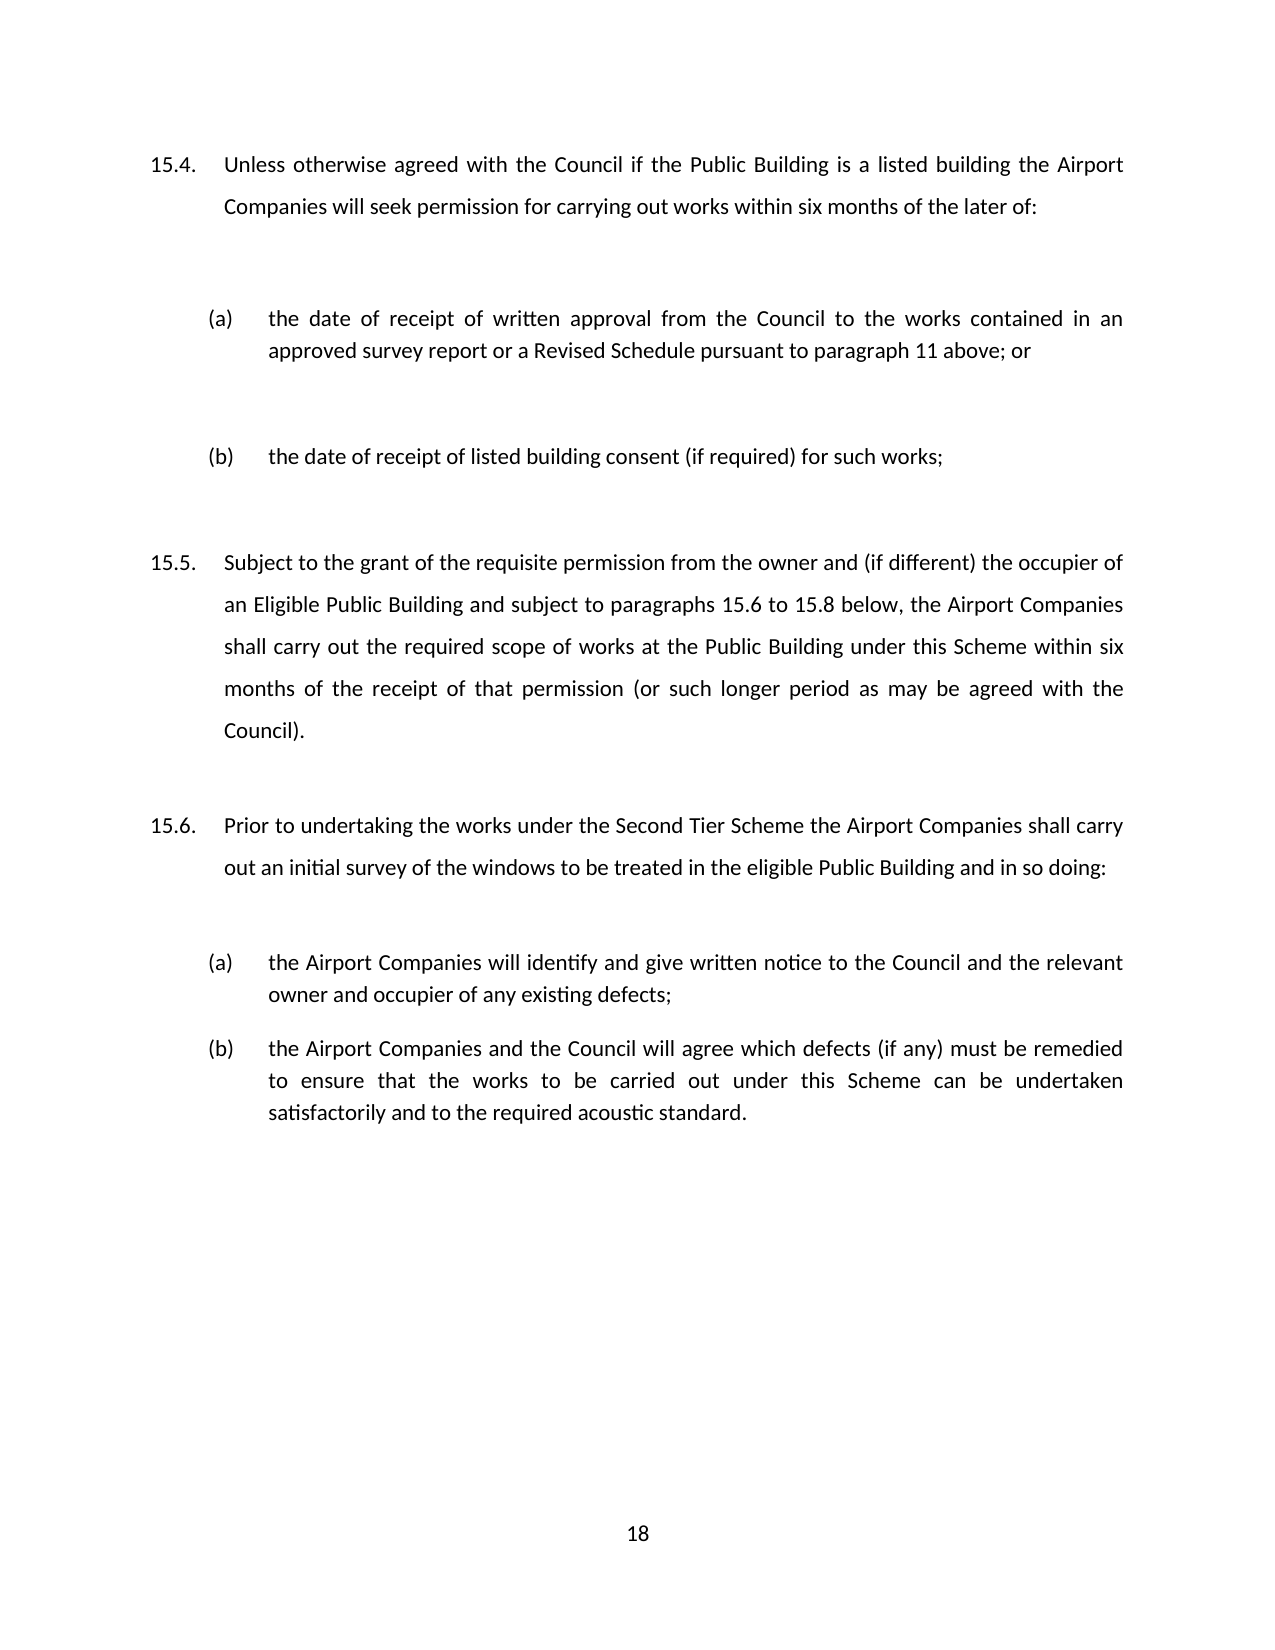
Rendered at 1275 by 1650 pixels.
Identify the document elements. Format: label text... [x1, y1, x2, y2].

subtitle Unless otherwise agreed with the Council if the Public Building is a listed building the Airport Companies will seek permission for carrying out works within six months of the later of: [150, 150, 1125, 220]
list the Airport Companies will identify and give written notice to the Council and the relevant owner and occupier of any existing defects; [208, 948, 1125, 1009]
subtitle Prior to undertaking the works under the Second Tier Scheme the Airport Companies shall carry out an initial survey of the windows to be treated in the eligible Public Building and in so doing: [150, 811, 1125, 881]
list the date of receipt of listed building consent (if required) for such works; [208, 442, 1125, 471]
list the date of receipt of written approval from the Council to the works contained in an approved survey report or a Revised Schedule pursuant to paragraph 11 above; or [208, 304, 1125, 364]
list the Airport Companies and the Council will agree which defects (if any) must be remedied to ensure that the works to be carried out under this Scheme can be undertaken satisfactorily and to the required acoustic standard. [208, 1034, 1125, 1126]
subtitle Subject to the grant of the requisite permission from the owner and (if different) the occupier of an Eligible Public Building and subject to paragraphs 15.6 to 15.8 below, the Airport Companies shall carry out the required scope of works at the Public Building under this Scheme within six months of the receipt of that permission (or such longer period as may be agreed with the Council). [150, 548, 1125, 744]
